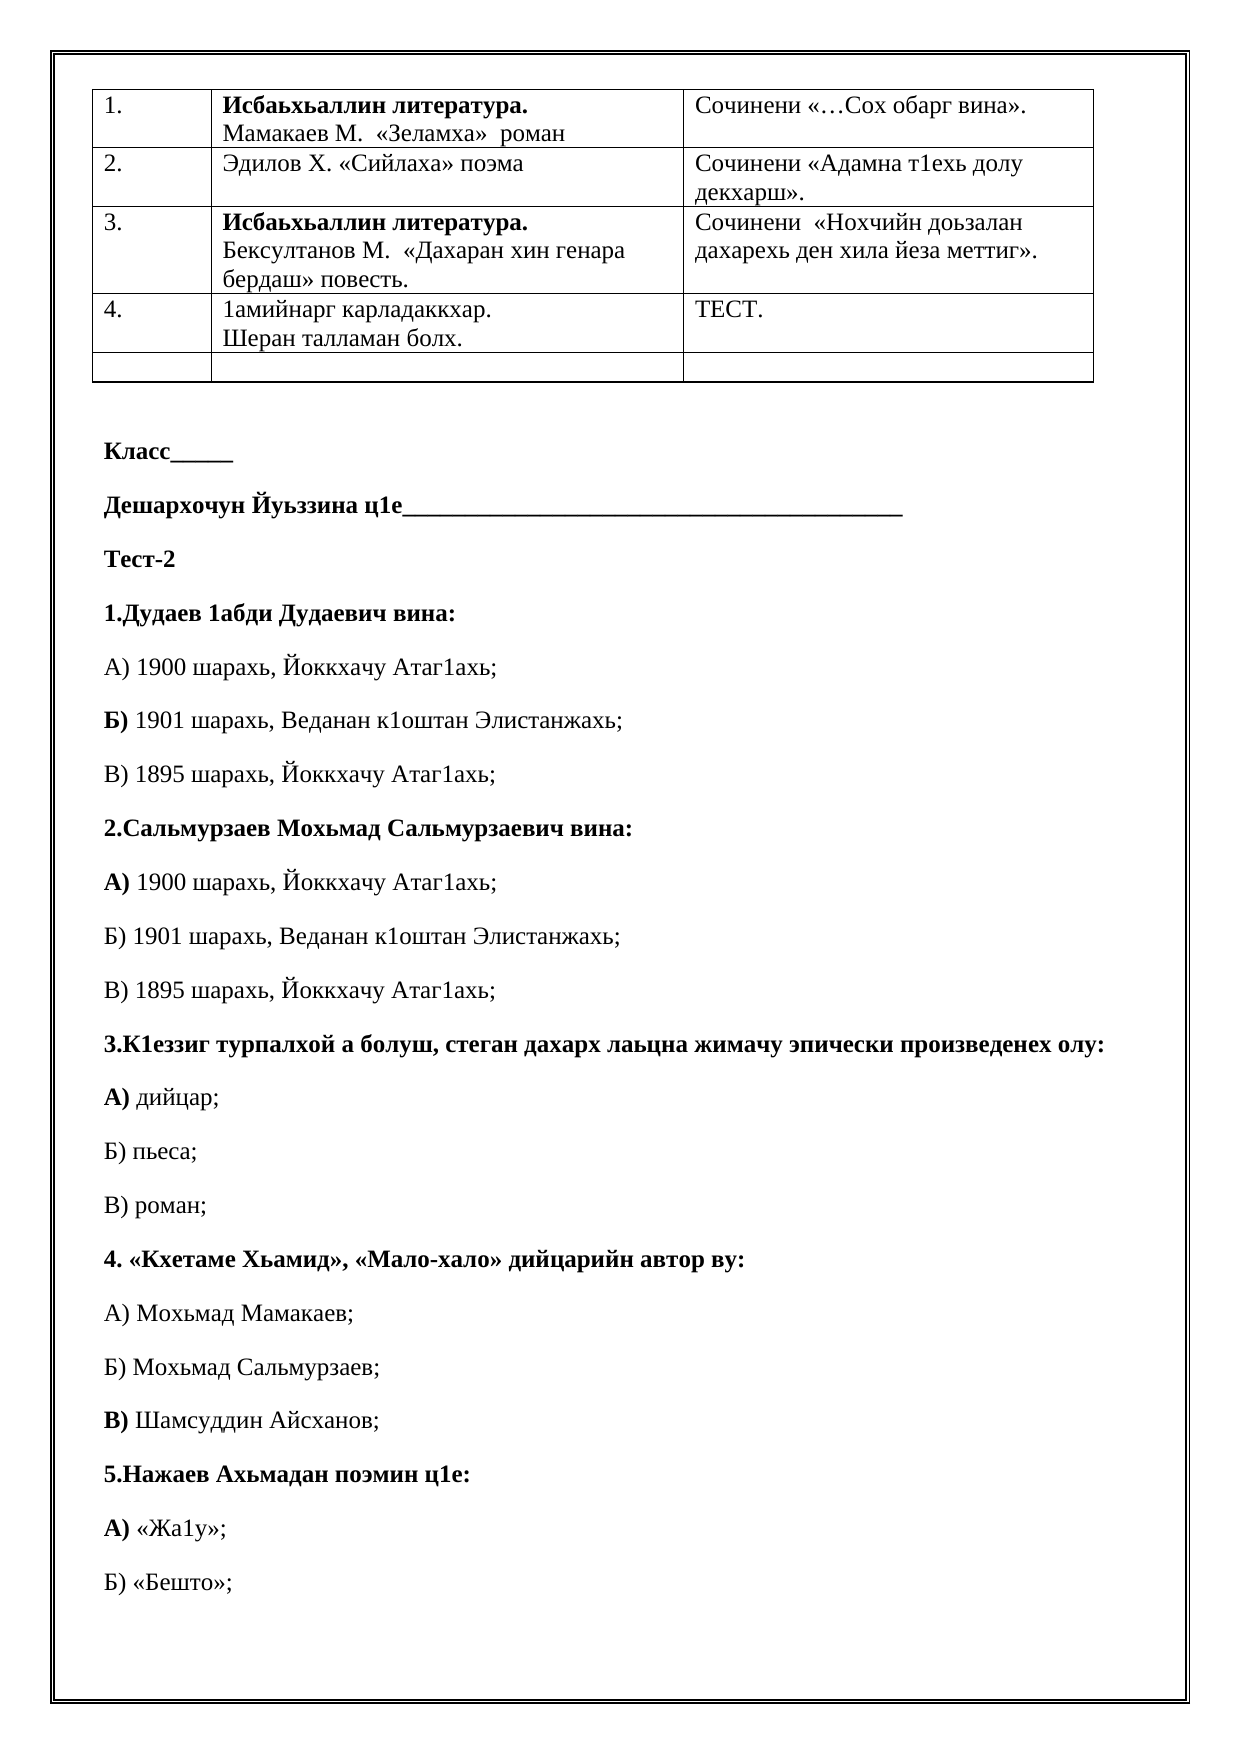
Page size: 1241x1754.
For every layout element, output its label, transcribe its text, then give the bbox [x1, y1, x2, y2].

text Б) пьеса; [103, 1136, 1152, 1165]
table_cell ТЕСТ. [684, 294, 1093, 352]
text Дешархочун Йуьззина ц1е________________________________________ [103, 490, 1152, 519]
text 5.Нажаев Ахьмадан поэмин ц1е: [103, 1459, 1152, 1488]
text Б) 1901 шарахь, Веданан к1оштан Элистанжахь; [103, 921, 1152, 950]
text А) 1900 шарахь, Йоккхачу Атаг1ахь; [103, 867, 1152, 896]
table_cell 2. [93, 148, 211, 206]
table_cell 4. [93, 294, 211, 352]
text 4. «Кхетаме Хьамид», «Мало-хало» дийцарийн автор ву: [103, 1244, 1152, 1273]
text А) дийцар; [103, 1082, 1152, 1111]
table_cell [212, 353, 683, 381]
text Тест-2 [103, 544, 1152, 573]
text В) 1895 шарахь, Йоккхачу Атаг1ахь; [103, 975, 1152, 1003]
table_cell Сочинени «Нохчийн доьзалан дахарехь ден хила йеза меттиг». [684, 207, 1093, 293]
text В) роман; [103, 1190, 1152, 1219]
text 3.К1еззиг турпалхой а болуш, стеган дахарх лаьцна жимачу эпически произведенех олу: [103, 1029, 1152, 1057]
table_cell 3. [93, 207, 211, 293]
text А) 1900 шарахь, Йоккхачу Атаг1ахь; [103, 652, 1152, 680]
text Б) 1901 шарахь, Веданан к1оштан Элистанжахь; [103, 706, 1152, 734]
text В) 1895 шарахь, Йоккхачу Атаг1ахь; [103, 759, 1152, 788]
text В) Шамсуддин Айсханов; [103, 1406, 1152, 1434]
table_cell Сочинени «…Сох обарг вина». [684, 90, 1093, 147]
text Класс_____ [103, 436, 1152, 465]
text 1.Дудаев 1абди Дудаевич вина: [103, 598, 1152, 627]
table_cell [684, 353, 1093, 381]
text А) «Жа1у»; [103, 1513, 1152, 1542]
text А) Мохьмад Мамакаев; [103, 1298, 1152, 1327]
table_cell 1. [93, 90, 211, 147]
table_cell Эдилов Х. «Сийлаха» поэма [212, 148, 683, 206]
table_cell [93, 353, 211, 381]
table_cell Сочинени «Адамна т1ехь долу декхарш». [684, 148, 1093, 206]
table_cell Исбаьхьаллин литература. Бексултанов М. «Дахаран хин генара бердаш» повесть. [212, 207, 683, 293]
text 2.Сальмурзаев Мохьмад Сальмурзаевич вина: [103, 813, 1152, 842]
text Б) «Бешто»; [103, 1567, 1152, 1596]
table_cell Исбаьхьаллин литература. Мамакаев М. «Зеламха» роман [212, 90, 683, 147]
text Б) Мохьмад Сальмурзаев; [103, 1352, 1152, 1381]
table_cell 1амийнарг карладаккхар. Шеран талламан болх. [212, 294, 683, 352]
